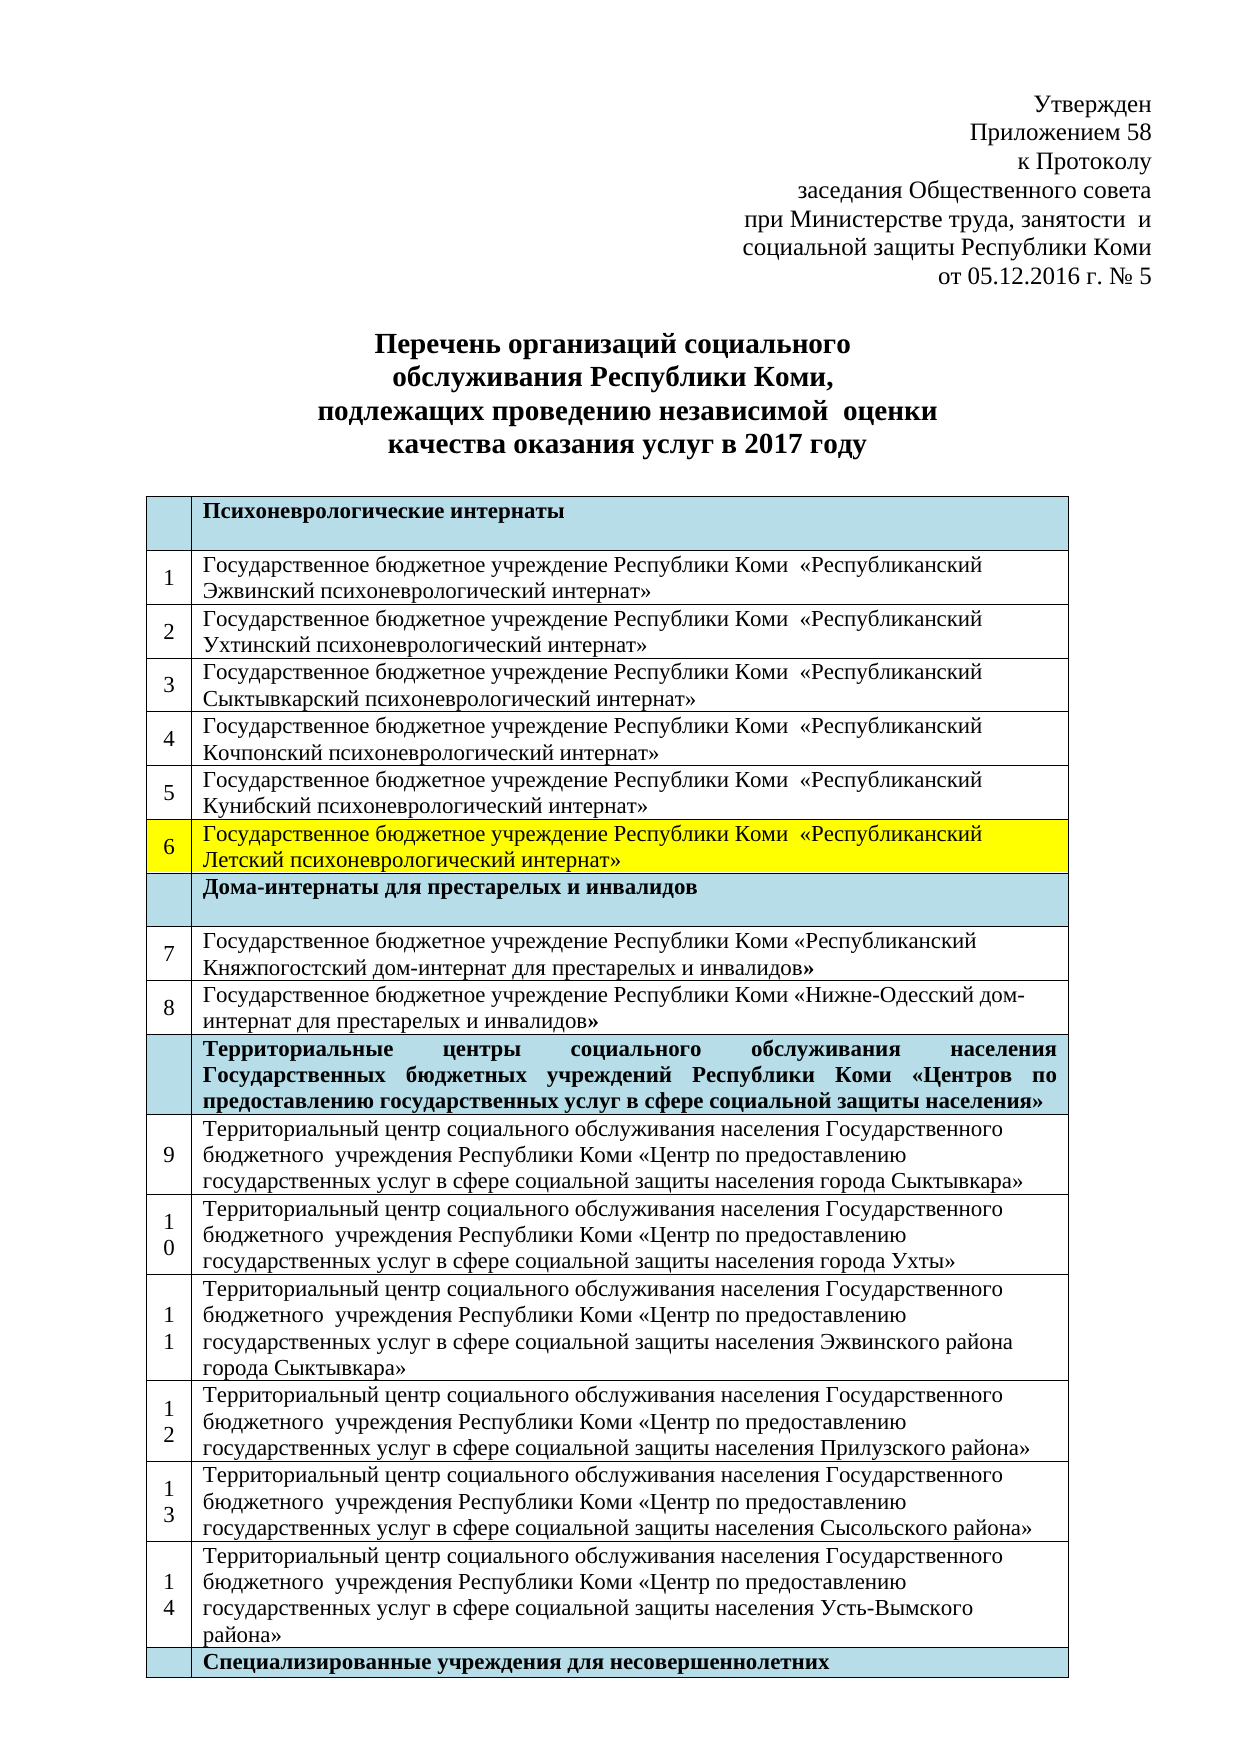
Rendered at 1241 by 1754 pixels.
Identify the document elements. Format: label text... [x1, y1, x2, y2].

table_cell 11 [147, 1275, 191, 1380]
table_cell Территориальный центр социального обслуживания населения Государственного бюджетного учреждения Республики Коми «Центр по предоставлению государственных услуг в сфере социальной защиты населения Сысольского района» [192, 1462, 1068, 1541]
table_cell 10 [147, 1195, 191, 1274]
table_cell Дома-интернаты для престарелых и инвалидов [192, 874, 1068, 926]
table_cell 13 [147, 1462, 191, 1541]
text от 05.12.2016 г. № 5 [354, 261, 1152, 290]
table_cell Государственное бюджетное учреждение Республики Коми «Республиканский Летский психоневрологический интернат» [192, 820, 1068, 872]
table_cell Территориальный центр социального обслуживания населения Государственного бюджетного учреждения Республики Коми «Центр по предоставлению государственных услуг в сфере социальной защиты населения Усть-Вымского района» [192, 1542, 1068, 1647]
table_cell 9 [147, 1115, 191, 1194]
table_cell Территориальный центр социального обслуживания населения Государственного бюджетного учреждения Республики Коми «Центр по предоставлению государственных услуг в сфере социальной защиты населения города Ухты» [192, 1195, 1068, 1274]
table_header Психоневрологические интернаты [192, 497, 1068, 550]
table_cell [147, 1035, 191, 1114]
text Утвержден [354, 89, 1152, 117]
table_cell 12 [147, 1381, 191, 1461]
table_header [147, 497, 191, 550]
table_cell [147, 1648, 191, 1677]
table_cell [192, 1648, 1068, 1677]
table_cell 3 [147, 659, 191, 711]
table_cell 6 [147, 820, 191, 872]
text заседания Общественного совета [354, 175, 1152, 204]
table_cell Государственное бюджетное учреждение Республики Коми «Республиканский Сыктывкарский психоневрологический интернат» [192, 659, 1068, 711]
table_cell 1 [147, 551, 191, 604]
table_cell 14 [147, 1542, 191, 1647]
text социальной защиты Республики Коми [354, 232, 1152, 261]
table_cell Государственное бюджетное учреждение Республики Коми «Республиканский Княжпогостский дом-интернат для престарелых и инвалидов» [192, 927, 1068, 980]
table_cell [147, 874, 191, 926]
text Приложением 58 [354, 117, 1152, 146]
table_cell Территориальный центр социального обслуживания населения Государственного бюджетного учреждения Республики Коми «Центр по предоставлению государственных услуг в сфере социальной защиты населения Эжвинского района города Сыктывкара» [192, 1275, 1068, 1380]
table_cell 2 [147, 605, 191, 657]
table_cell 8 [147, 981, 191, 1034]
table_cell Территориальный центр социального обслуживания населения Государственного бюджетного учреждения Республики Коми «Центр по предоставлению государственных услуг в сфере социальной защиты населения Прилузского района» [192, 1381, 1068, 1461]
table_cell Государственное бюджетное учреждение Республики Коми «Республиканский Ухтинский психоневрологический интернат» [192, 605, 1068, 657]
table_cell Государственное бюджетное учреждение Республики Коми «Республиканский Кунибский психоневрологический интернат» [192, 766, 1068, 819]
text при Министерстве труда, занятости и [354, 204, 1152, 232]
table_cell 5 [147, 766, 191, 819]
table_cell Государственное бюджетное учреждение Республики Коми «Республиканский Кочпонский психоневрологический интернат» [192, 712, 1068, 765]
table_cell 4 [147, 712, 191, 765]
table_cell Территориальные центры социального обслуживания населения Государственных бюджетных учреждений Республики Коми «Центров по предоставлению государственных услуг в сфере социальной защиты населения» [192, 1035, 1068, 1114]
text подлежащих проведению независимой оценки качества оказания услуг в 2017 году [310, 393, 945, 460]
text к Протоколу [354, 146, 1152, 175]
table_cell 7 [147, 927, 191, 980]
table_cell Государственное бюджетное учреждение Республики Коми «Нижне-Одесский дом-интернат для престарелых и инвалидов» [192, 981, 1068, 1034]
table_cell Государственное бюджетное учреждение Республики Коми «Республиканский Эжвинский психоневрологический интернат» [192, 551, 1068, 604]
text Перечень организаций социального обслуживания Республики Коми, [281, 326, 945, 393]
table_cell Территориальный центр социального обслуживания населения Государственного бюджетного учреждения Республики Коми «Центр по предоставлению государственных услуг в сфере социальной защиты населения города Сыктывкара» [192, 1115, 1068, 1194]
